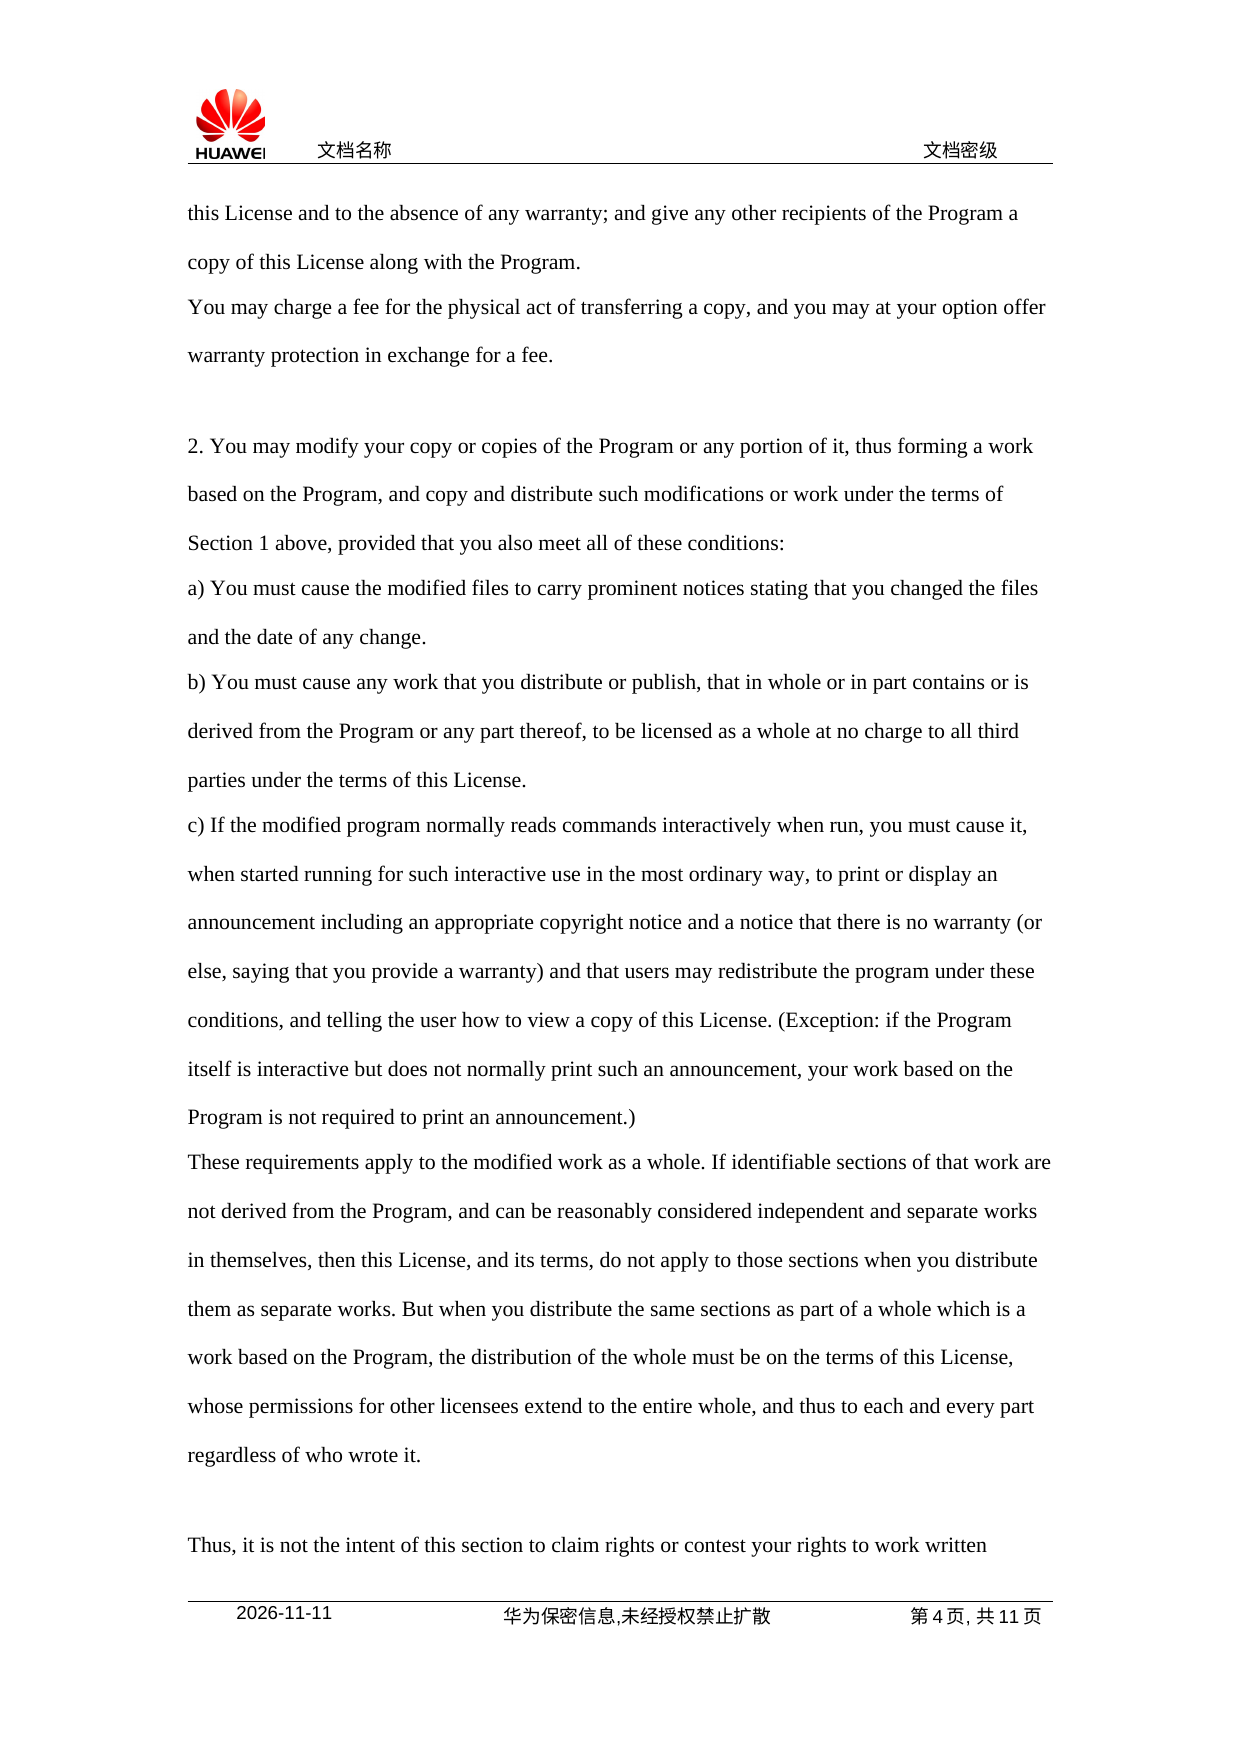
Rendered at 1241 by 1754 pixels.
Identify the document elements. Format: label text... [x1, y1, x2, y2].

text b) You must cause any work that you distribute or publish, that in whole or in part contains or is derived from the Program or any part thereof, to be licensed as a whole at no charge to all third parties under the terms of this License. [187, 666, 1053, 796]
picture [196, 89, 265, 159]
text You may charge a fee for the physical act of transferring a copy, and you may at your option offer warranty protection in exchange for a fee. [187, 290, 1053, 371]
text a) You must cause the modified files to carry prominent notices stating that you changed the files and the date of any change. [187, 572, 1053, 653]
text 2. You may modify your copy or copies of the Program or any portion of it, thus forming a work based on the Program, and copy and distribute such modifications or work under the terms of Section 1 above, provided that you also meet all of these conditions: [187, 429, 1053, 559]
text These requirements apply to the modified work as a whole. If identifiable sections of that work are not derived from the Program, and can be reasonably considered independent and separate works in themselves, then this License, and its terms, do not apply to those sections when you distribute them as separate works. But when you distribute the same sections as part of a whole which is a work based on the Program, the distribution of the whole must be on the terms of this License, whose permissions for other licensees extend to the entire whole, and thus to each and every part regardless of who wrote it. [187, 1146, 1053, 1471]
text c) If the modified program normally reads commands interactively when run, you must cause it, when started running for such interactive use in the most ordinary way, to print or display an announcement including an appropriate copyright notice and a notice that there is no warranty (or else, saying that you provide a warranty) and that users may redistribute the program under these conditions, and telling the user how to view a copy of this License. (Exception: if the Program itself is interactive but does not normally print such an announcement, your work based on the Program is not required to print an announcement.) [187, 808, 1053, 1133]
